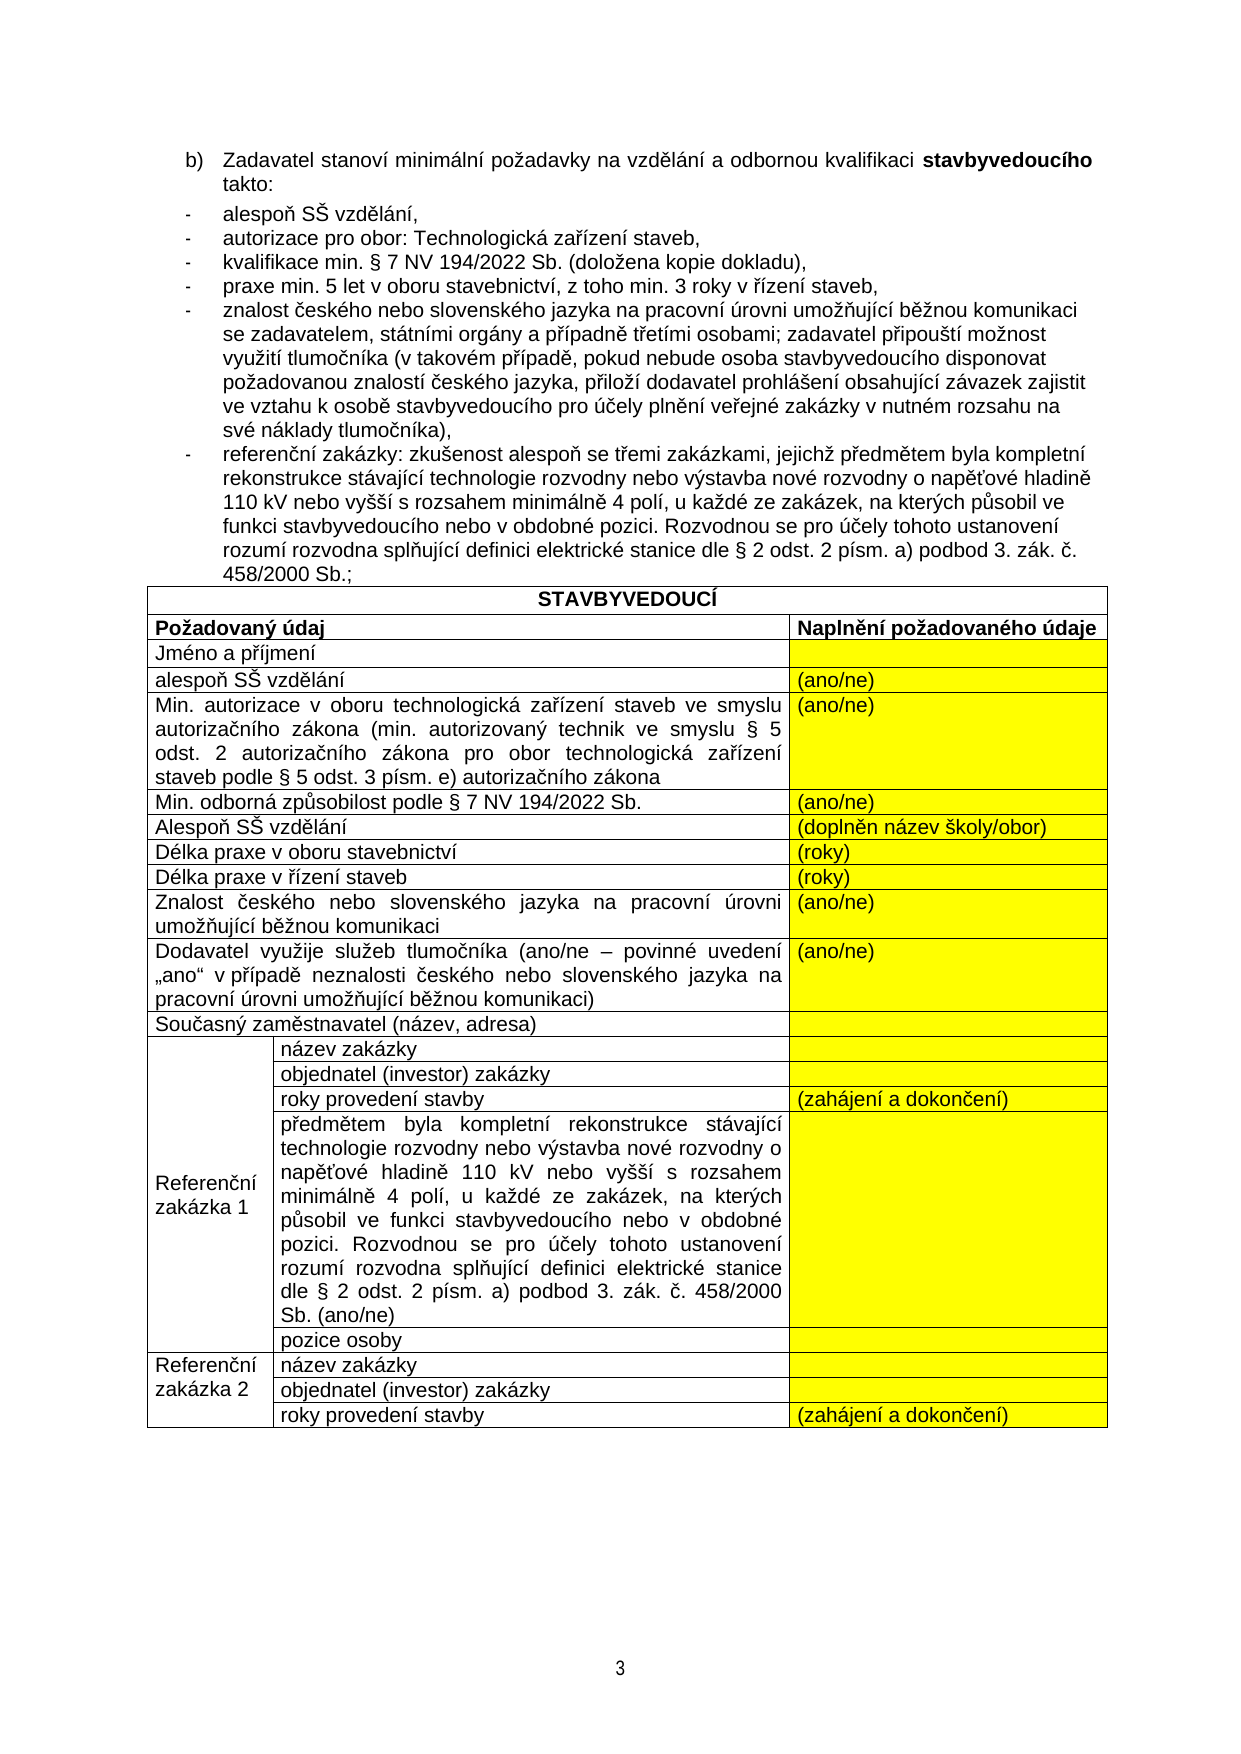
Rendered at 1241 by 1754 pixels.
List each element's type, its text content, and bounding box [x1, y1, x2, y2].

table_cell (zahájení a dokončení) [790, 1087, 1107, 1111]
table_cell (ano/ne) [790, 939, 1107, 1011]
table_cell (zahájení a dokončení) [790, 1403, 1107, 1427]
table_cell [790, 1353, 1107, 1377]
table_cell roky provedení stavby [274, 1403, 789, 1427]
table_cell název zakázky [274, 1037, 789, 1061]
table_cell pozice osoby [274, 1328, 789, 1352]
list praxe min. 5 let v oboru stavebnictví, z toho min. 3 roky v řízení staveb, [185, 274, 1093, 298]
table_cell [790, 1062, 1107, 1086]
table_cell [274, 1112, 789, 1327]
table_cell [790, 1328, 1107, 1352]
list alespoň SŠ vzdělání, [185, 202, 1093, 226]
table_cell Referenční zakázka 2 [148, 1353, 273, 1427]
table_cell [790, 1112, 1107, 1327]
table_cell Současný zaměstnavatel (název, adresa) [148, 1012, 789, 1036]
table_cell (doplněn název školy/obor) [790, 815, 1107, 839]
table_cell Požadovaný údaj [148, 615, 789, 639]
table_cell alespoň SŠ vzdělání [148, 668, 789, 692]
table_cell (roky) [790, 865, 1107, 889]
table_cell objednatel (investor) zakázky [274, 1062, 789, 1086]
table_cell Alespoň SŠ vzdělání [148, 815, 789, 839]
table_cell (ano/ne) [790, 668, 1107, 692]
table_cell název zakázky [274, 1353, 789, 1377]
table_cell [790, 1012, 1107, 1036]
table_cell (roky) [790, 840, 1107, 864]
table_cell [790, 1037, 1107, 1061]
table_header stavbyvedoucí [148, 587, 1107, 614]
list autorizace pro obor: Technologická zařízení staveb, [185, 226, 1093, 250]
list referenční zakázky: zkušenost alespoň se třemi zakázkami, jejichž předmětem byla kompletní rekonstrukce stávající technologie rozvodny nebo výstavba nové rozvodny o napěťové hladině 110 kV nebo vyšší s rozsahem minimálně 4 polí, u každé ze zakázek, na kterých působil ve funkci stavbyvedoucího nebo v obdobné pozici. Rozvodnou se pro účely tohoto ustanovení rozumí rozvodna splňující definici elektrické stanice dle § 2 odst. 2 písm. a) podbod 3. zák. č. 458/2000 Sb.; [185, 442, 1093, 586]
table_cell Jméno a příjmení [148, 640, 789, 667]
table_cell Znalost českého nebo slovenského jazyka na pracovní úrovni umožňující běžnou komunikaci [148, 890, 789, 938]
table_cell [790, 1378, 1107, 1402]
table_cell Délka praxe v oboru stavebnictví [148, 840, 789, 864]
table_cell (ano/ne) [790, 693, 1107, 789]
table_cell (ano/ne) [790, 790, 1107, 814]
table_cell Min. autorizace v oboru technologická zařízení staveb ve smyslu autorizačního zákona (min. autorizovaný technik ve smyslu § 5 odst. 2 autorizačního zákona pro obor technologická zařízení staveb podle § 5 odst. 3 písm. e) autorizačního zákona [148, 693, 789, 789]
table_cell (ano/ne) [790, 890, 1107, 938]
list znalost českého nebo slovenského jazyka na pracovní úrovni umožňující běžnou komunikaci se zadavatelem, státními orgány a případně třetími osobami; zadavatel připouští možnost využití tlumočníka (v takovém případě, pokud nebude osoba stavbyvedoucího disponovat požadovanou znalostí českého jazyka, přiloží dodavatel prohlášení obsahující závazek zajistit ve vztahu k osobě stavbyvedoucího pro účely plnění veřejné zakázky v nutném rozsahu na své náklady tlumočníka), [185, 298, 1093, 442]
list Zadavatel stanoví minimální požadavky na vzdělání a odbornou kvalifikaci stavbyvedoucího takto: [185, 148, 1093, 196]
table_cell Délka praxe v řízení staveb [148, 865, 789, 889]
table_cell [790, 640, 1107, 667]
table_cell objednatel (investor) zakázky [274, 1378, 789, 1402]
table_cell Naplnění požadovaného údaje [790, 615, 1107, 639]
table_cell Dodavatel využije služeb tlumočníka (ano/ne – povinné uvedení „ano“ v případě neznalosti českého nebo slovenského jazyka na pracovní úrovni umožňující běžnou komunikaci) [148, 939, 789, 1011]
table_cell roky provedení stavby [274, 1087, 789, 1111]
table_cell Min. odborná způsobilost podle § 7 NV 194/2022 Sb. [148, 790, 789, 814]
list kvalifikace min. § 7 NV 194/2022 Sb. (doložena kopie dokladu), [185, 250, 1093, 274]
table_cell Referenční zakázka 1 [148, 1037, 273, 1352]
